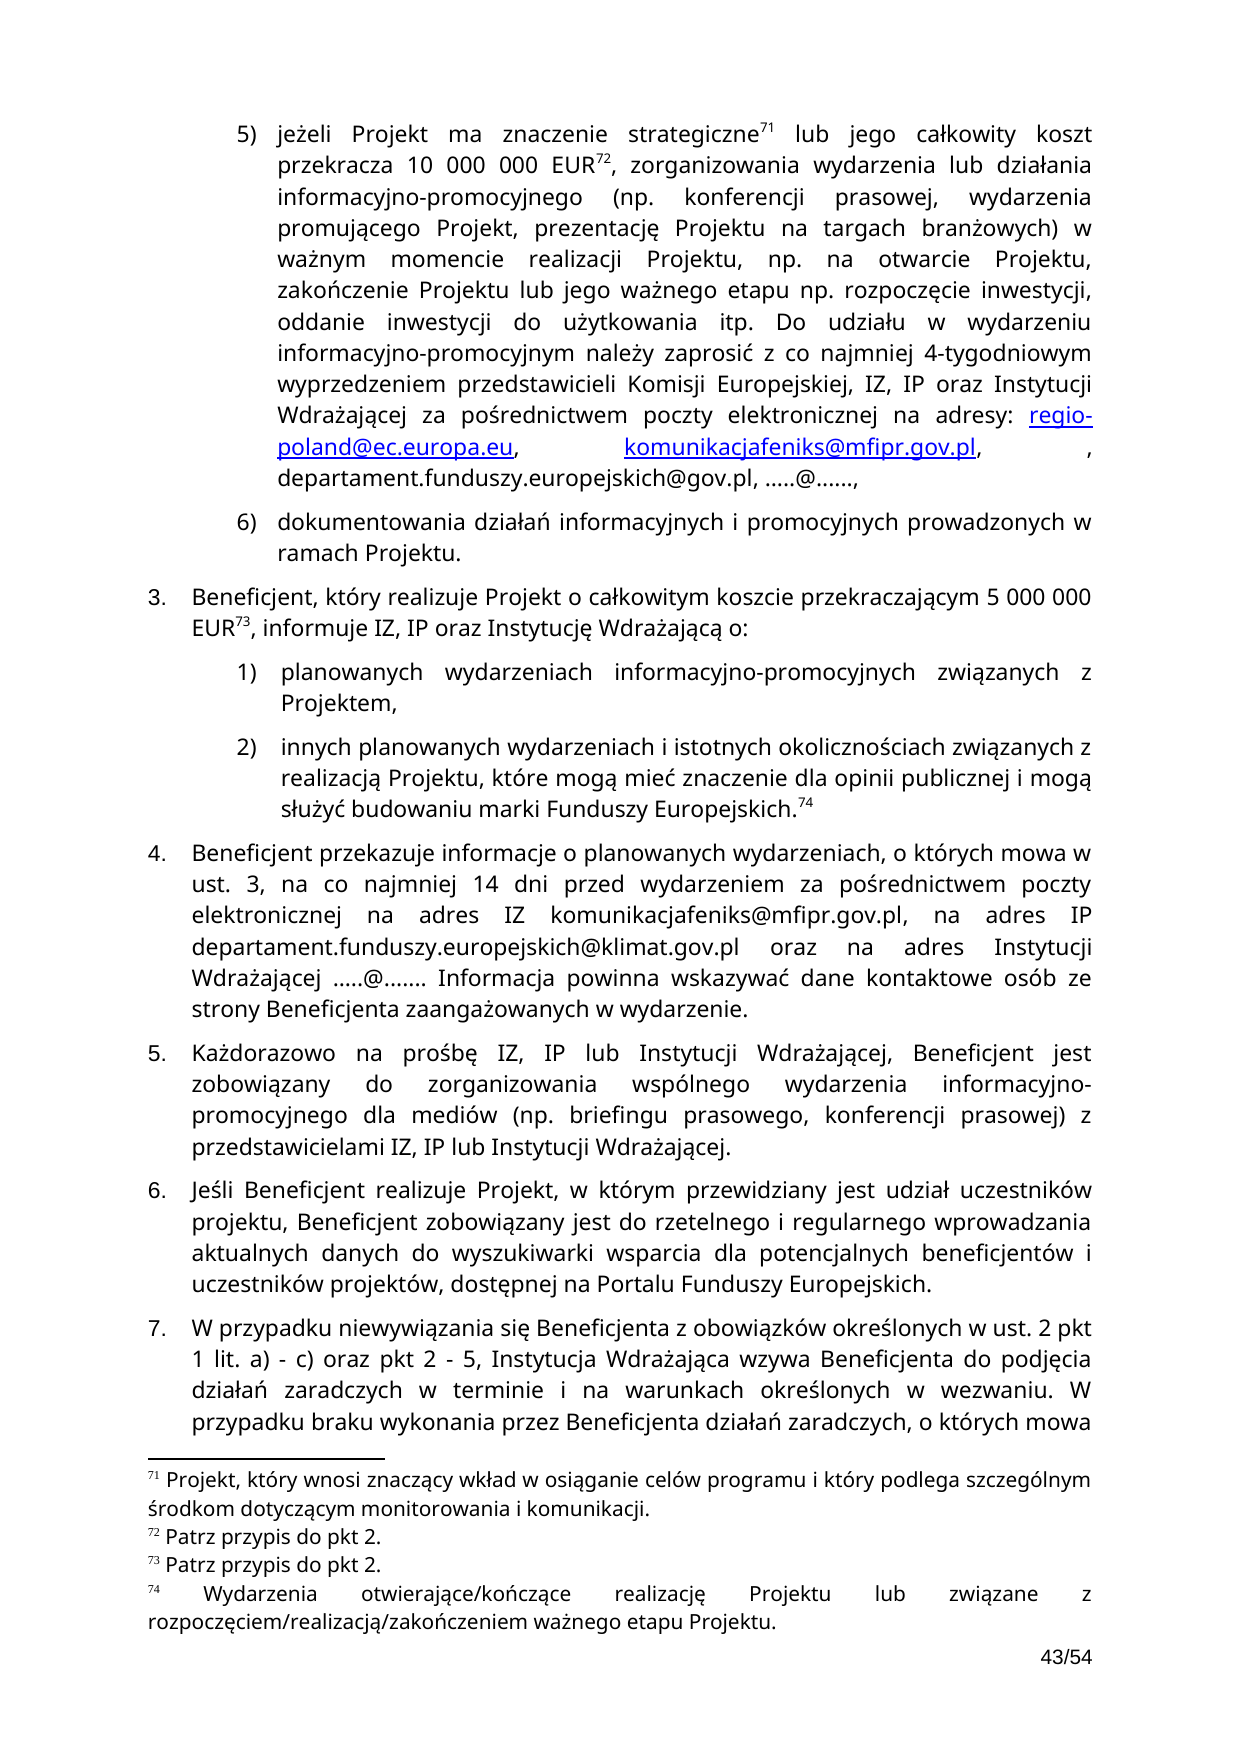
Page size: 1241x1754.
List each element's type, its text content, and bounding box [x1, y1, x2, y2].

list Każdorazowo na prośbę IZ, IP lub Instytucji Wdrażającej, Beneficjent jest zobowiązany do zorganizowania wspólnego wydarzenia informacyjno-promocyjnego dla mediów (np. briefingu prasowego, konferencji prasowej) z przedstawicielami IZ, IP lub Instytucji Wdrażającej. [148, 1037, 1092, 1162]
list jeżeli Projekt ma znaczenie strategiczne lub jego całkowity koszt przekracza 10 000 000 EUR, zorganizowania wydarzenia lub działania informacyjno-promocyjnego (np. konferencji prasowej, wydarzenia promującego Projekt, prezentację Projektu na targach branżowych) w ważnym momencie realizacji Projektu, np. na otwarcie Projektu, zakończenie Projektu lub jego ważnego etapu np. rozpoczęcie inwestycji, oddanie inwestycji do użytkowania itp. Do udziału w wydarzeniu informacyjno-promocyjnym należy zaprosić z co najmniej 4-tygodniowym wyprzedzeniem przedstawicieli Komisji Europejskiej, IZ, IP oraz Instytucji Wdrażającej za pośrednictwem poczty elektronicznej na adresy: regio-poland@ec.europa.eu, komunikacjafeniks@mfipr.gov.pl, , departament.funduszy.europejskich@gov.pl, …..@......, [236, 118, 1092, 493]
list Beneficjent przekazuje informacje o planowanych wydarzeniach, o których mowa w ust. 3, na co najmniej 14 dni przed wydarzeniem za pośrednictwem poczty elektronicznej na adres IZ komunikacjafeniks@mfipr.gov.pl, na adres IP departament.funduszy.europejskich@klimat.gov.pl oraz na adres Instytucji Wdrażającej …..@....... Informacja powinna wskazywać dane kontaktowe osób ze strony Beneficjenta zaangażowanych w wydarzenie. [148, 837, 1092, 1024]
list dokumentowania działań informacyjnych i promocyjnych prowadzonych w ramach Projektu. [236, 506, 1092, 568]
list Beneficjent, który realizuje Projekt o całkowitym koszcie przekraczającym 5 000 000 EUR, informuje IZ, IP oraz Instytucję Wdrażającą o: [148, 581, 1092, 643]
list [148, 1312, 1092, 1437]
list innych planowanych wydarzeniach i istotnych okolicznościach związanych z realizacją Projektu, które mogą mieć znaczenie dla opinii publicznej i mogą służyć budowaniu marki Funduszy Europejskich. [236, 731, 1092, 824]
list planowanych wydarzeniach informacyjno-promocyjnych związanych z Projektem, [236, 656, 1092, 718]
list Jeśli Beneficjent realizuje Projekt, w którym przewidziany jest udział uczestników projektu, Beneficjent zobowiązany jest do rzetelnego i regularnego wprowadzania aktualnych danych do wyszukiwarki wsparcia dla potencjalnych beneficjentów i uczestników projektów, dostępnej na Portalu Funduszy Europejskich. [148, 1174, 1092, 1299]
